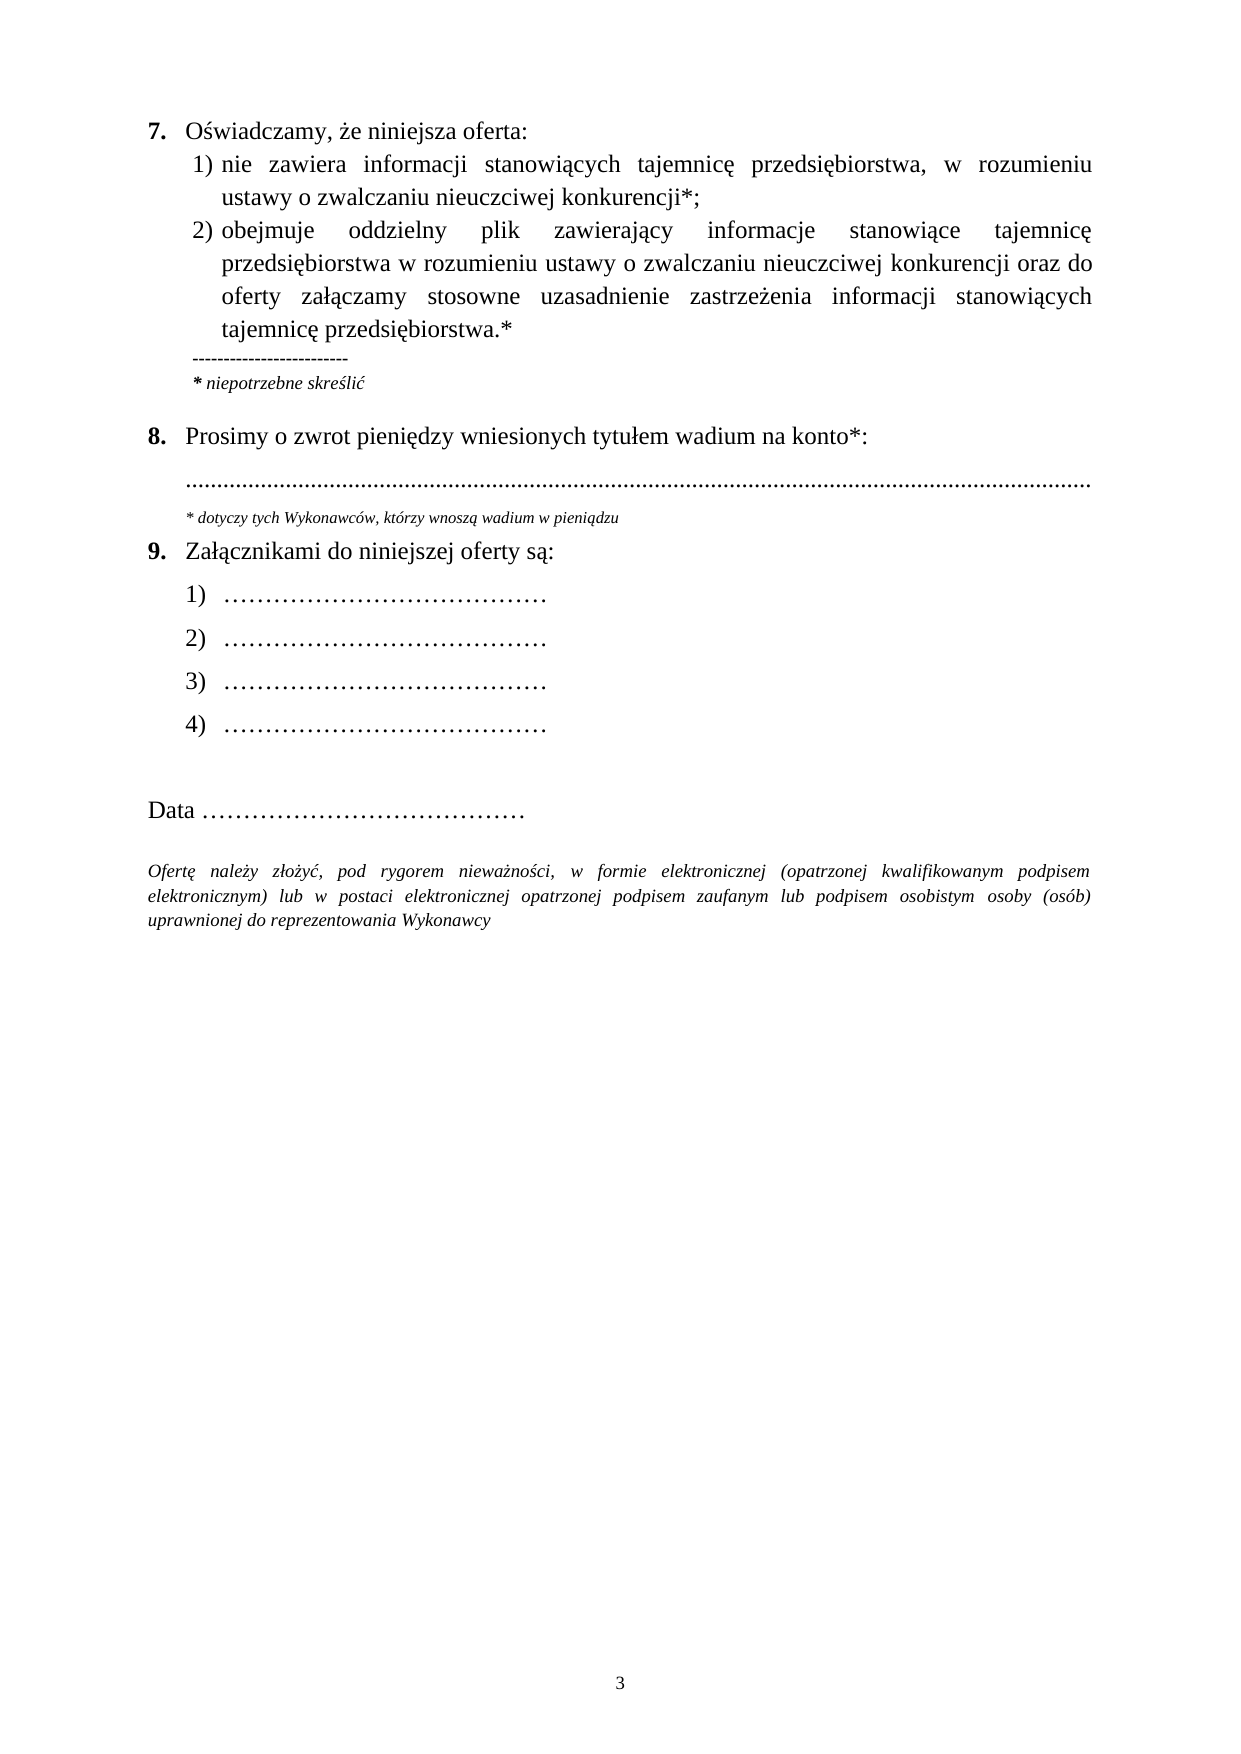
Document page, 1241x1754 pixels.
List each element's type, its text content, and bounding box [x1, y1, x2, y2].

list ................................................................................................................................................. [185, 464, 1093, 493]
text * dotyczy tych Wykonawców, którzy wnoszą wadium w pieniądzu [185, 508, 1093, 527]
list ………………………………… [185, 666, 1093, 694]
text ------------------------- [192, 347, 1093, 368]
list ………………………………… [185, 709, 1093, 738]
list nie zawiera informacji stanowiących tajemnicę przedsiębiorstwa, w rozumieniu ustawy o zwalczaniu nieuczciwej konkurencji*; [192, 149, 1093, 211]
list obejmuje oddzielny plik zawierający informacje stanowiące tajemnicę przedsiębiorstwa w rozumieniu ustawy o zwalczaniu nieuczciwej konkurencji oraz do oferty załączamy stosowne uzasadnienie zastrzeżenia informacji stanowiących tajemnicę przedsiębiorstwa.* [192, 215, 1093, 343]
list Oświadczamy, że niniejsza oferta: [148, 116, 1093, 144]
list Załącznikami do niniejszej oferty są: [148, 536, 1093, 565]
list ………………………………… [185, 579, 1093, 608]
list Prosimy o zwrot pieniędzy wniesionych tytułem wadium na konto*: [148, 421, 1093, 450]
text Ofertę należy złożyć, pod rygorem nieważności, w formie elektronicznej (opatrzonej kwalifikowanym podpisem elektronicznym) lub w postaci elektronicznej opatrzonej podpisem zaufanym lub podpisem osobistym osoby (osób) uprawnionej do reprezentowania Wykonawcy [148, 860, 1093, 931]
text Data ………………………………… [148, 795, 1093, 824]
text * niepotrzebne skreślić [192, 372, 1093, 393]
list ………………………………… [185, 623, 1093, 651]
